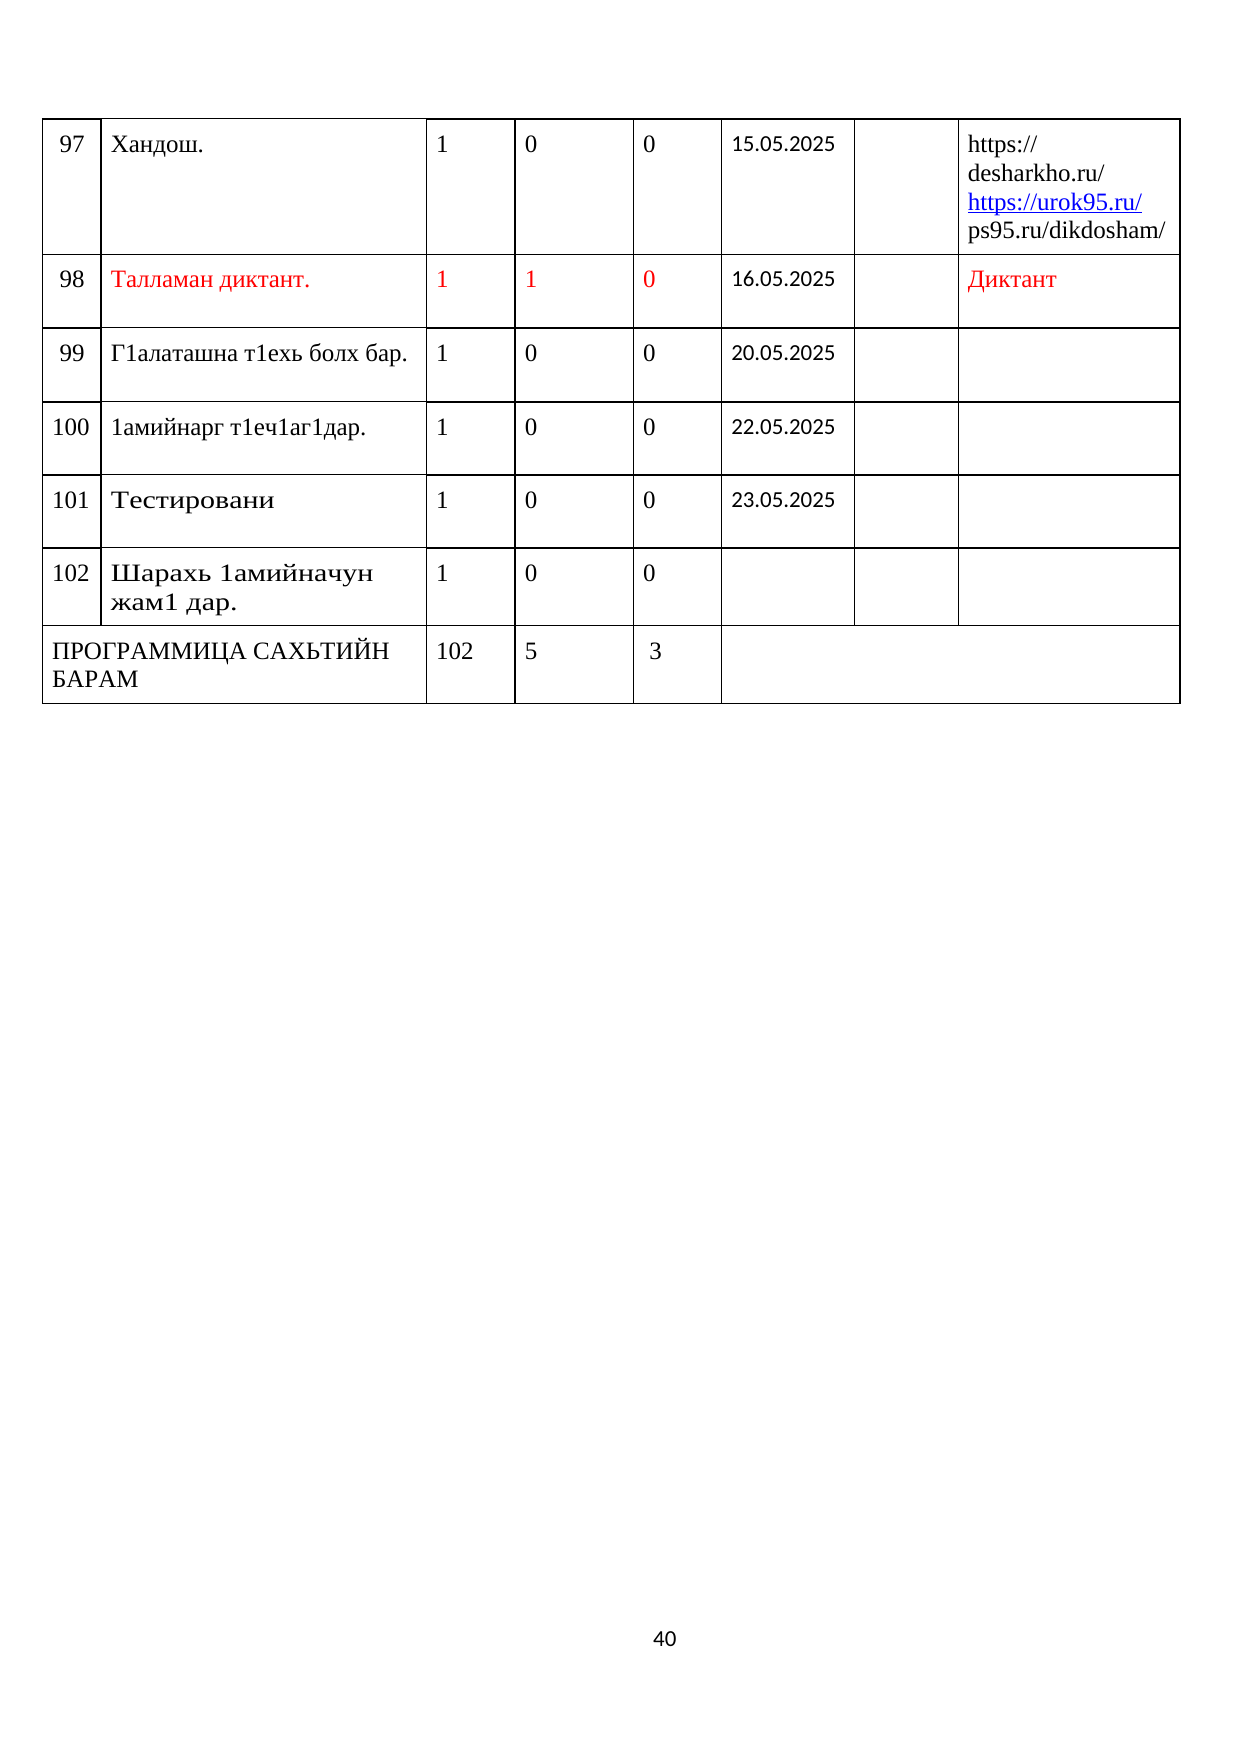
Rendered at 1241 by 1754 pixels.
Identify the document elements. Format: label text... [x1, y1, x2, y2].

table_cell [722, 549, 854, 625]
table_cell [959, 120, 1179, 253]
table_cell 5 [516, 626, 633, 703]
table_cell 0 [634, 549, 721, 625]
table_cell Г1алаташна т1ехь болх бар. [102, 328, 426, 401]
table_cell 1 [427, 549, 514, 625]
table_cell 1 [427, 403, 514, 474]
table_cell 22.05.2025 [722, 403, 854, 474]
table_cell Диктант [959, 255, 1179, 327]
table_cell 102 [43, 549, 100, 625]
table_cell 1 [427, 329, 514, 401]
table_cell [855, 403, 958, 474]
table_cell [855, 255, 958, 327]
table_cell 1 [427, 476, 514, 547]
table_cell 0 [516, 120, 633, 253]
table_cell 101 [43, 476, 100, 547]
table_cell 0 [516, 403, 633, 474]
table_cell 99 [43, 329, 100, 401]
table_cell [855, 120, 958, 253]
table_cell [959, 476, 1179, 547]
table_cell Талламан диктант. [102, 255, 426, 327]
table_cell Шарахь 1амийначун жам1 дар. [102, 548, 426, 625]
table_cell [855, 476, 958, 547]
table_cell 97 [43, 120, 100, 253]
table_cell 1 [427, 255, 514, 327]
table_cell [855, 549, 958, 625]
table_cell 0 [634, 329, 721, 401]
table_cell [855, 329, 958, 401]
table_cell 1 [427, 120, 514, 253]
table_cell 1амийнарг т1еч1аг1дар. [102, 402, 426, 474]
table_cell 15.05.2025 [722, 120, 854, 253]
table_cell 100 [43, 403, 100, 474]
table_cell 0 [516, 476, 633, 547]
table_cell [959, 549, 1179, 625]
table_cell 0 [634, 120, 721, 253]
table_cell 0 [634, 476, 721, 547]
table_cell Хандош. [102, 119, 426, 253]
table_cell [722, 626, 1179, 703]
table_cell [959, 403, 1179, 474]
table_cell 20.05.2025 [722, 329, 854, 401]
table_cell [959, 329, 1179, 401]
table_cell 23.05.2025 [722, 476, 854, 547]
table_cell 1 [516, 255, 633, 327]
table_cell 98 [43, 255, 100, 327]
table_cell 0 [516, 329, 633, 401]
table_cell 102 [427, 626, 514, 703]
table_cell 3 [634, 626, 721, 703]
table_cell 16.05.2025 [722, 255, 854, 327]
table_cell 0 [634, 403, 721, 474]
table_cell 0 [516, 549, 633, 625]
table_cell ПРОГРАММИЦА САХЬТИЙН БАРАМ [43, 626, 426, 703]
table_cell 0 [634, 255, 721, 327]
table_cell Тестировани [102, 475, 426, 547]
